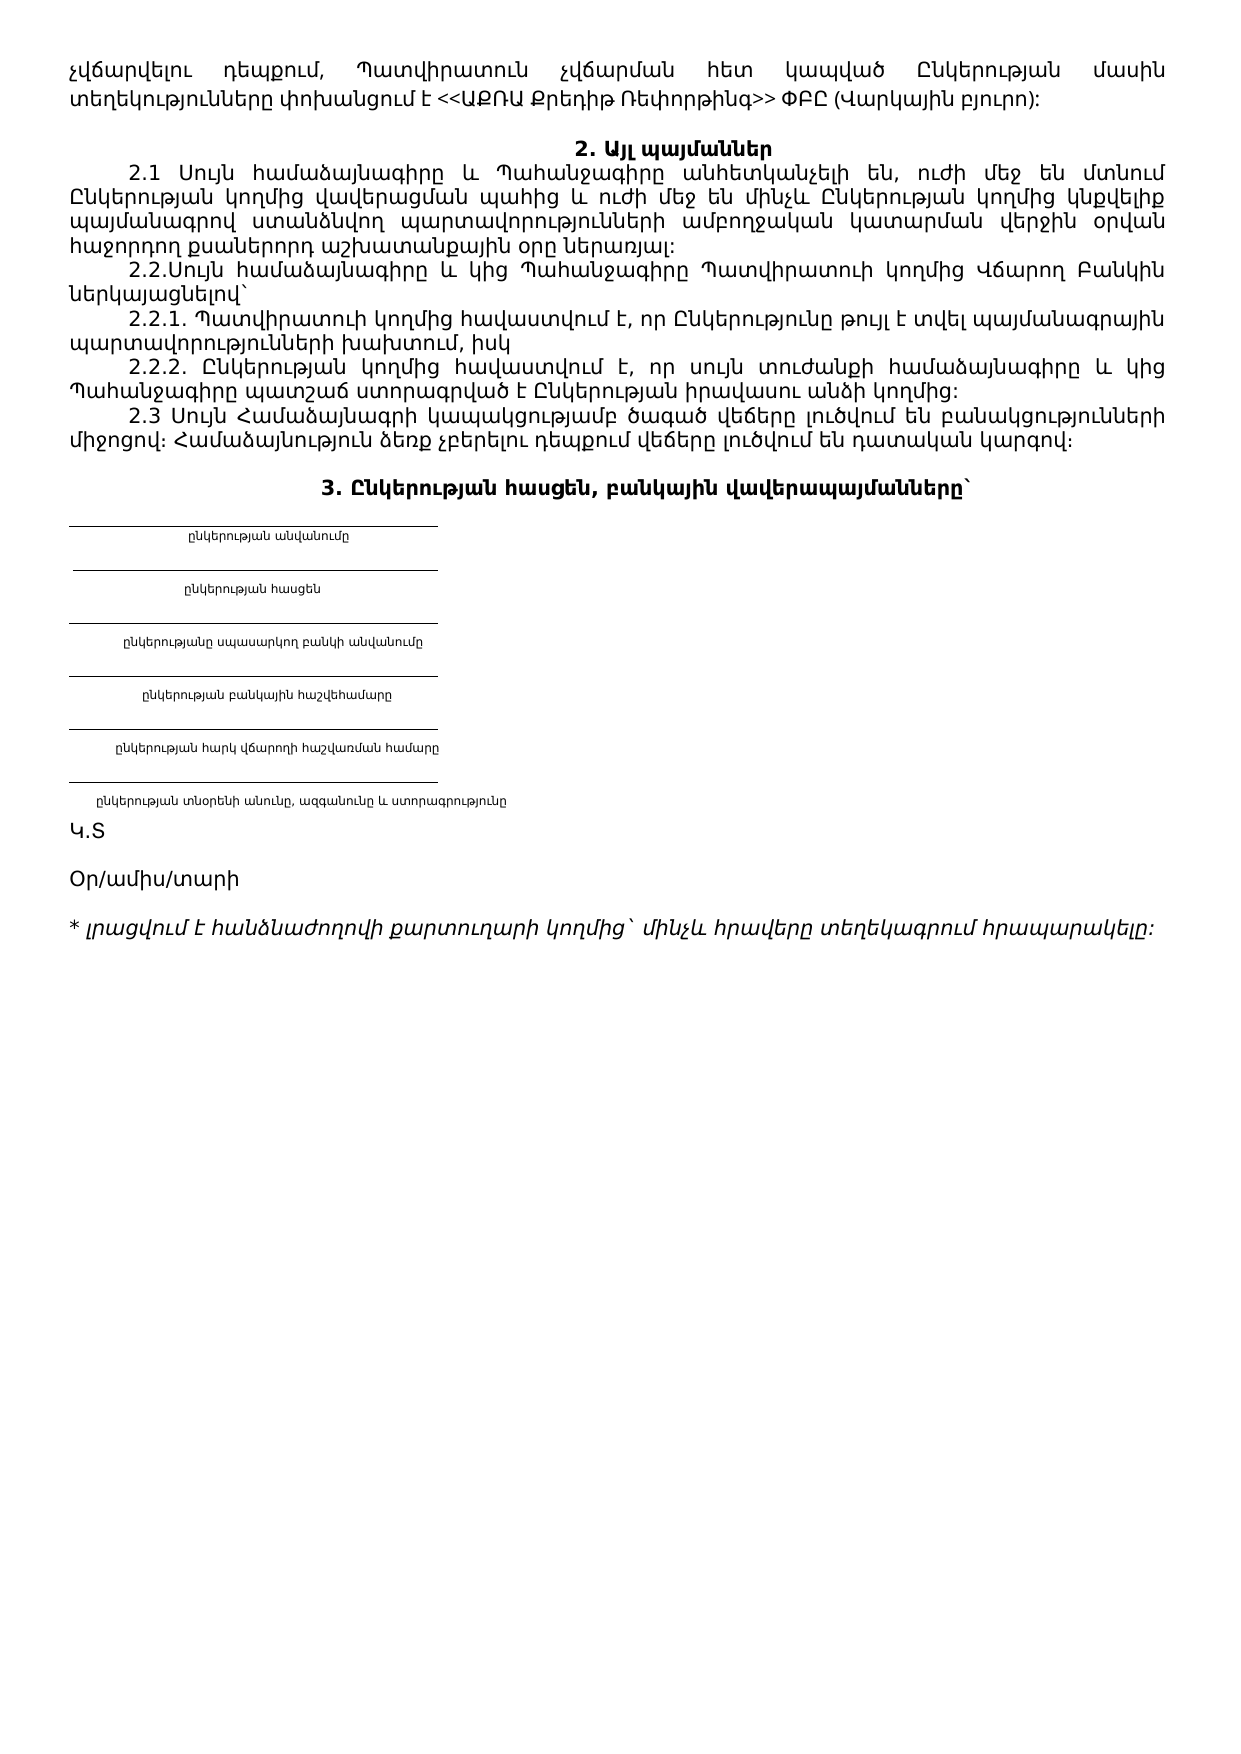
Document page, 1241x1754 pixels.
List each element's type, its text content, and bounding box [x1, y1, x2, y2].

text ընկերության հարկ վճարողի հաշվառման համարը [69, 742, 1167, 766]
text ընկերության տնօրենի անունը, ազգանունը և ստորագրությունը [69, 794, 1167, 819]
text 2.2.Սույն համաձայնագիրը և կից Պահանջագիրը Պատվիրատուի կողմից Վճարող Բանկին ներկայացնելով` [69, 258, 1167, 307]
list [69, 56, 1167, 112]
text 2. Այլ պայմաններ [107, 137, 1167, 161]
text ընկերության բանկային հաշվեհամարը [69, 688, 1167, 713]
text 2.2.2. Ընկերության կողմից հավաստվում է, որ սույն տուժանքի համաձայնագիրը և կից Պահանջագիրը պատշաճ ստորագրված է Ընկերության իրավասու անձի կողմից: [69, 355, 1167, 404]
text 2.2.1. Պատվիրատուի կողմից հավաստվում է, որ Ընկերությունը թույլ է տվել պայմանագրային պարտավորությունների խախտում, իսկ [69, 307, 1167, 355]
text ընկերության հասցեն [69, 582, 1167, 607]
text 2.1 Սույն համաձայնագիրը և Պահանջագիրը անհետկանչելի են, ուժի մեջ են մտնում Ընկերության կողմից վավերացման պահից և ուժի մեջ են մինչև Ընկերության կողմից կնքվելիք պայմանագրով ստանձնվող պարտավորությունների ամբողջական կատարման վերջին օրվան հաջորդող քսաներորդ աշխատանքային օրը ներառյալ: [69, 161, 1167, 258]
text * լրացվում է հանձնաժողովի քարտուղարի կողմից` մինչև հրավերը տեղեկագրում հրապարակելը: [69, 916, 1167, 940]
text 3. Ընկերության հասցեն, բանկային վավերապայմանները` [69, 476, 1167, 501]
text ընկերության անվանումը [69, 529, 1167, 554]
text ընկերությանը սպասարկող բանկի անվանումը [69, 636, 1167, 660]
text 2.3 Սույն Համաձայնագրի կապակցությամբ ծագած վեճերը լուծվում են բանակցությունների միջոցով։ Համաձայնություն ձեռք չբերելու դեպքում վեճերը լուծվում են դատական կարգով։ [69, 404, 1167, 452]
text Կ.Տ [69, 819, 1167, 843]
text Օր/ամիս/տարի [69, 867, 1167, 892]
